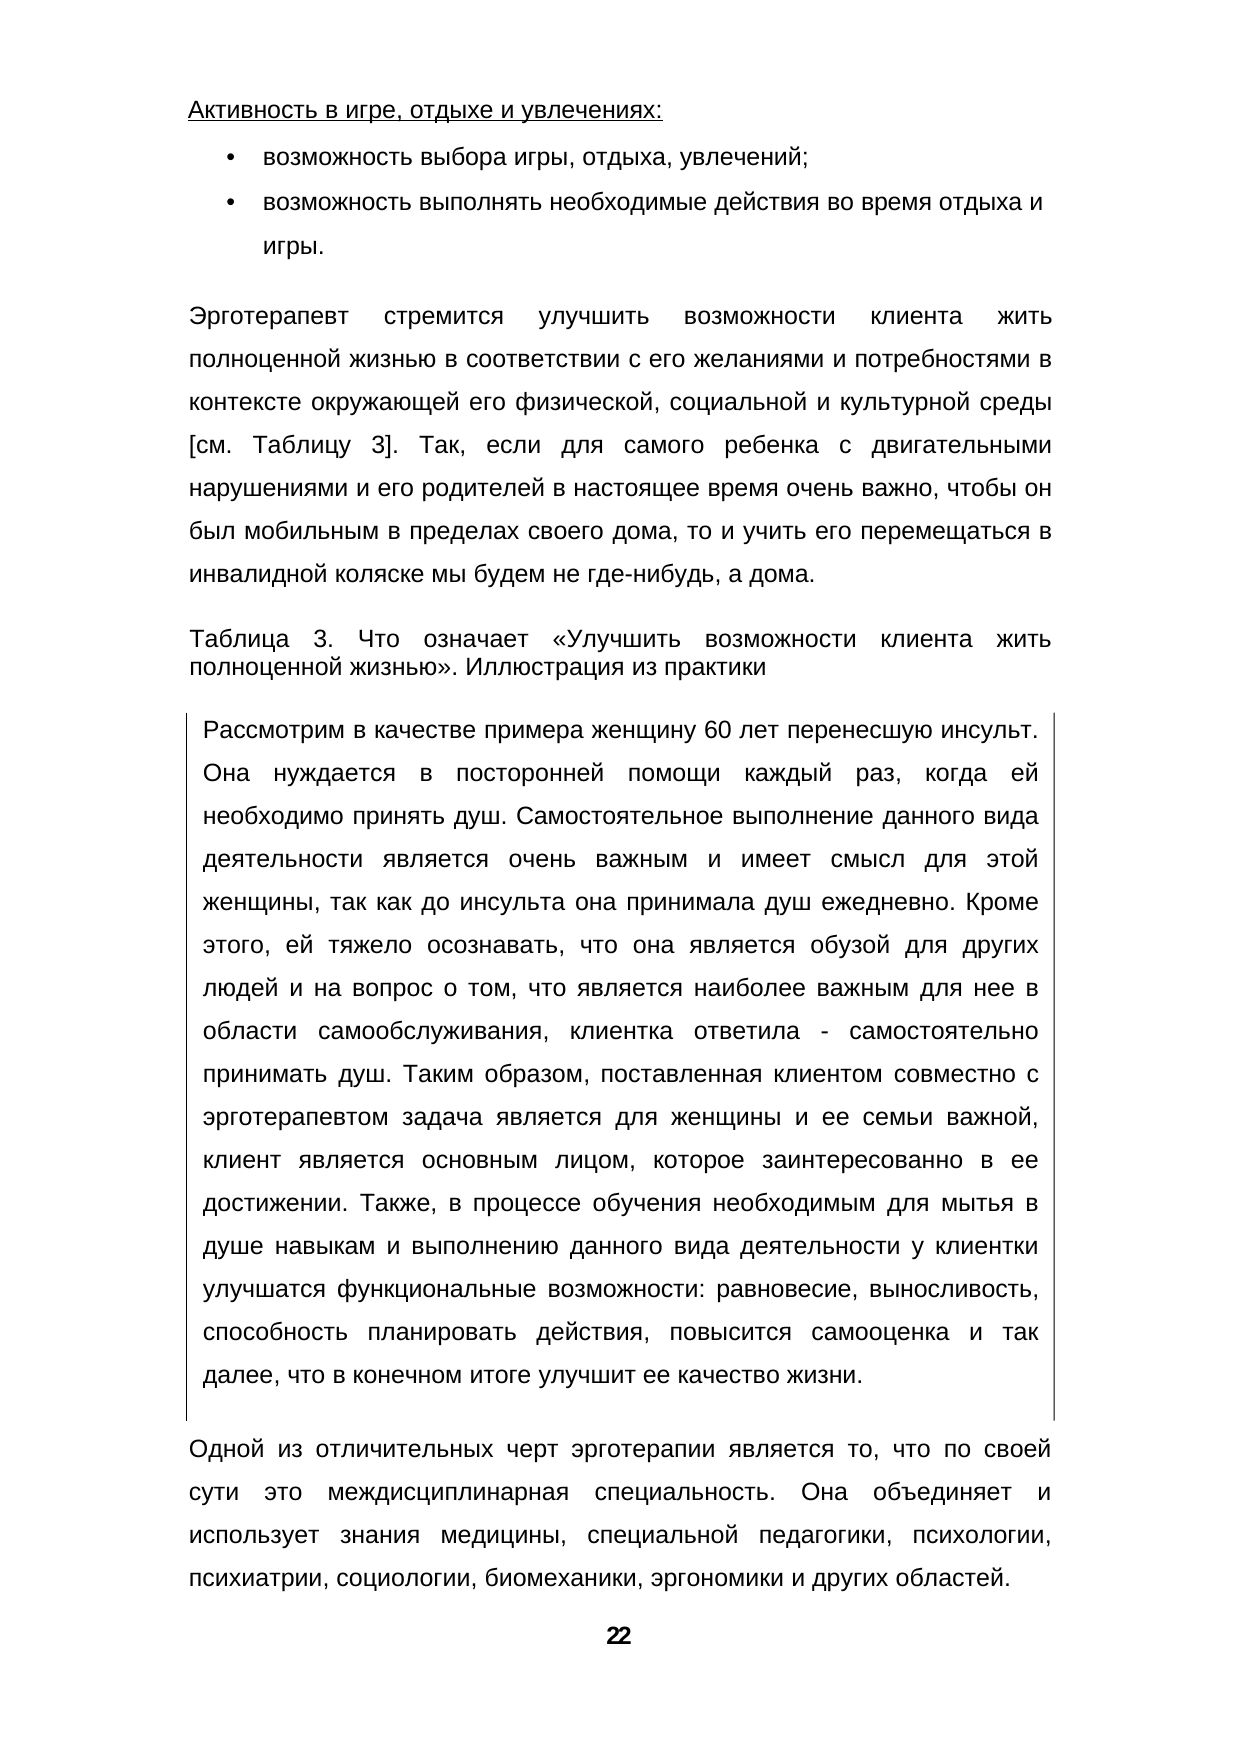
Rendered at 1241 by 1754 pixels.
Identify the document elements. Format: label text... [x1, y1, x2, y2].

text Рассмотрим в качестве примера женщину 60 лет перенесшую инсульт. Она нуждается в посторонней помощи каждый раз, когда ей необходимо принять душ. Самостоятельное выполнение данного вида деятельности является очень важным и имеет смысл для этой женщины, так как до инсульта она принимала душ ежедневно. Кроме этого, ей тяжело осознавать, что она является обузой для других людей и на вопрос о том, что является наиболее важным для нее в области самообслуживания, клиентка ответила - самостоятельно принимать душ. Таким образом, поставленная клиентом совместно с эрготерапевтом задача является для женщины и ее семьи важной, клиент является основным лицом, которое заинтересованно в ее достижении. Также, в процессе обучения необходимым для мытья в душе навыкам и выполнению данного вида деятельности у клиентки улучшатся функциональные возможности: равновесие, выносливость, способность планировать действия, повысится самооценка и так далее, что в конечном итоге улучшит ее качество жизни. [203, 704, 1039, 1392]
list возможность выбора игры, отдыха, увлечений; [226, 131, 1052, 175]
text Одной из отличительных черт эрготерапии является то, что по своей сути это междисциплинарная специальность. Она объединяет и использует знания медицины, специальной педагогики, психологии, психиатрии, социологии, биомеханики, эргономики и других областей. [189, 1423, 1051, 1595]
text 22 [188, 1621, 1052, 1649]
text Эрготерапевт стремится улучшить возможности клиента жить полноценной жизнью в соответствии с его желаниями и потребностями в контексте окружающей его физической, социальной и культурной среды [см. Таблицу 3]. Так, если для самого ребенка с двигательными нарушениями и его родителей в настоящее время очень важно, чтобы он был мобильным в пределах своего дома, то и учить его перемещаться в инвалидной коляске мы будем не где-нибудь, а дома. [189, 290, 1052, 591]
text Таблица 3. Что означает «Улучшить возможности клиента жить полноценной жизнью». Иллюстрация из практики [189, 624, 1052, 681]
list возможность выполнять необходимые действия во время отдыха и игры. [226, 175, 1052, 263]
text Активность в игре, отдыхе и увлечениях: [188, 95, 1052, 124]
